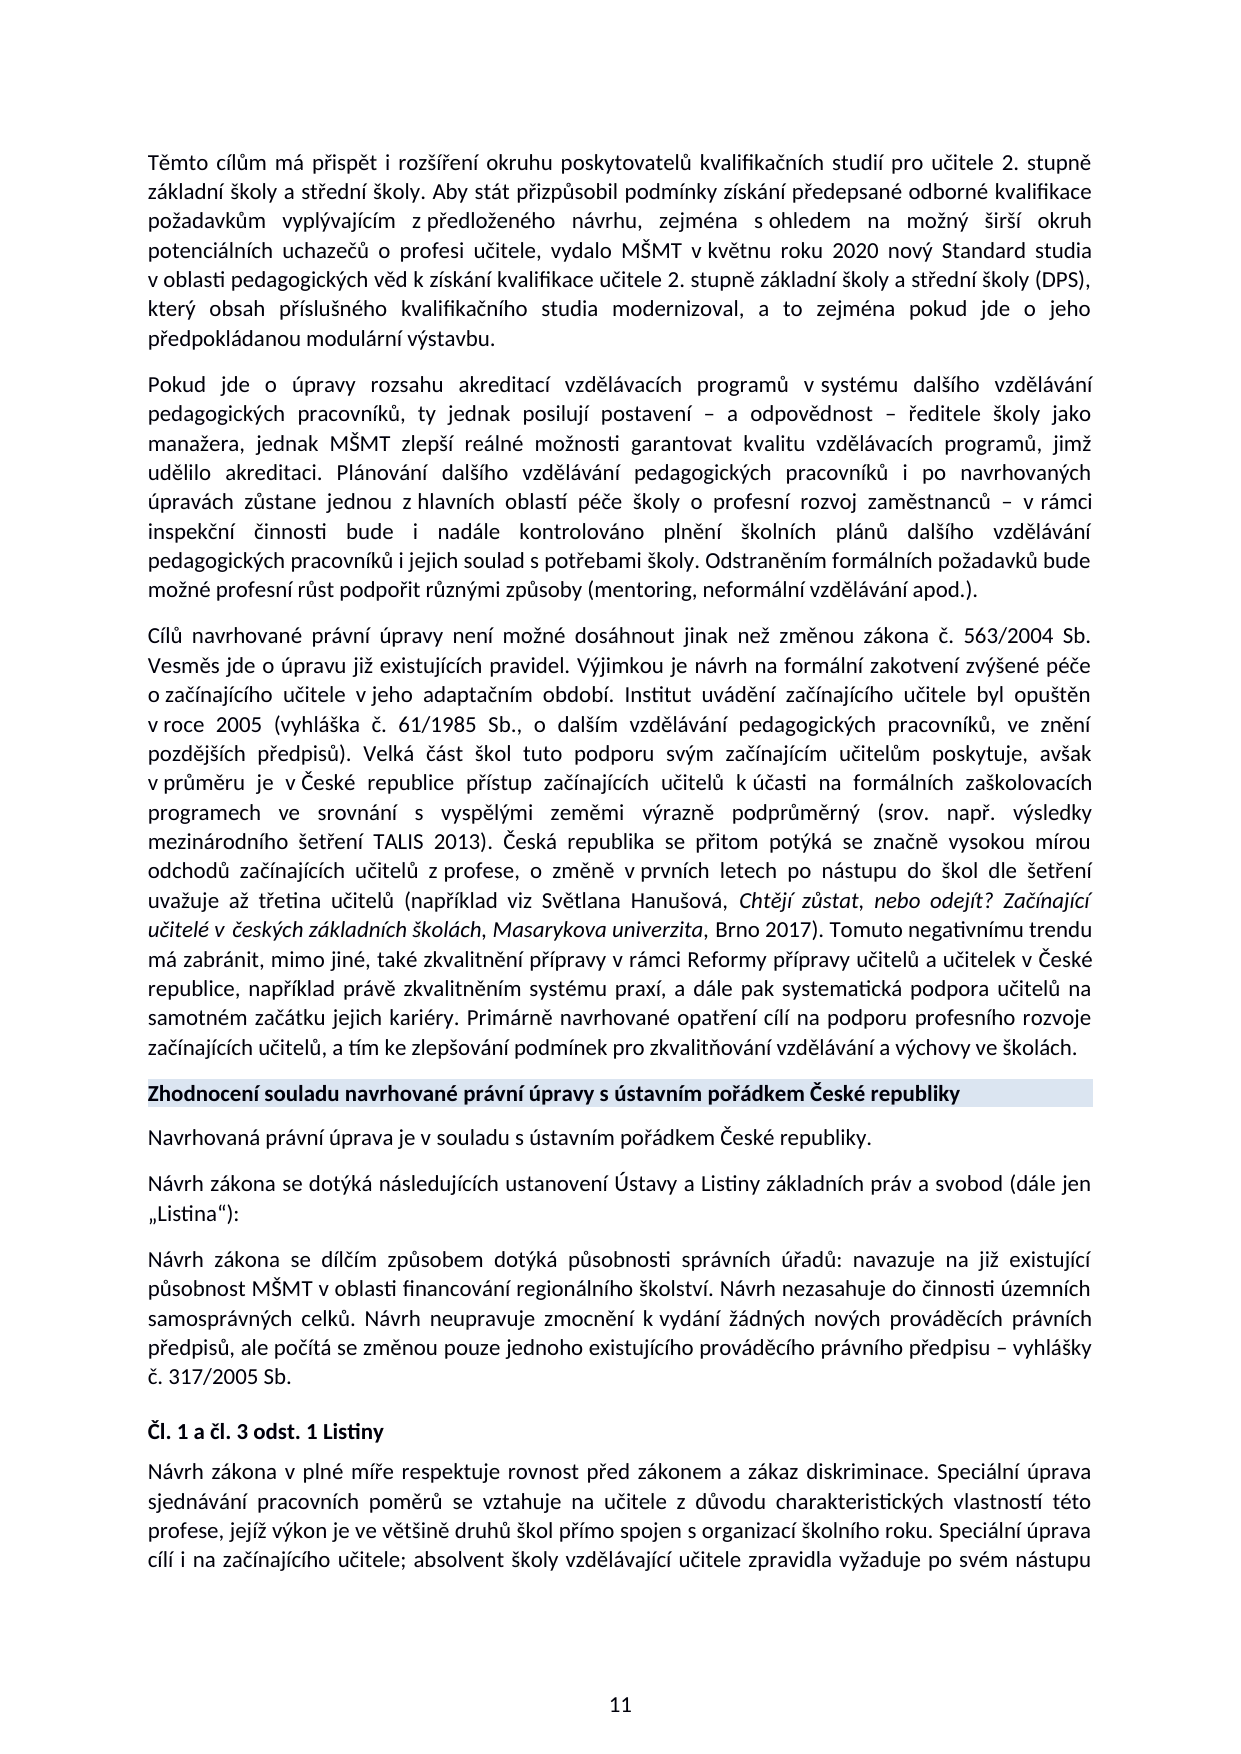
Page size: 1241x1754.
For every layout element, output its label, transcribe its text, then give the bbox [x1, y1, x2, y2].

text Navrhovaná právní úprava je v souladu s ústavním pořádkem České republiky. [148, 1123, 1093, 1152]
text Cílů navrhované právní úpravy není možné dosáhnout jinak než změnou zákona č. 563/2004 Sb. Vesměs jde o úpravu již existujících pravidel. Výjimkou je návrh na formální zakotvení zvýšené péče o začínajícího učitele v jeho adaptačním období. Institut uvádění začínajícího učitele byl opuštěn v roce 2005 (vyhláška č. 61/1985 Sb., o dalším vzdělávání pedagogických pracovníků, ve znění pozdějších předpisů). Velká část škol tuto podporu svým začínajícím učitelům poskytuje, avšak v průměru je v České republice přístup začínajících učitelů k účasti na formálních zaškolovacích programech ve srovnání s vyspělými zeměmi výrazně podprůměrný (srov. např. výsledky mezinárodního šetření TALIS 2013). Česká republika se přitom potýká se značně vysokou mírou odchodů začínajících učitelů z profese, o změně v prvních letech po nástupu do škol dle šetření uvažuje až třetina učitelů (například viz Světlana Hanušová, Chtějí zůstat, nebo odejít? Začínající učitelé v českých základních školách, Masarykova univerzita, Brno 2017). Tomuto negativnímu trendu má zabránit, mimo jiné, také zkvalitnění přípravy v rámci Reformy přípravy učitelů a učitelek v České republice, například právě zkvalitněním systému praxí, a dále pak systematická podpora učitelů na samotném začátku jejich kariéry. Primárně navrhované opatření cílí na podporu profesního rozvoje začínajících učitelů, a tím ke zlepšování podmínek pro zkvalitňování vzdělávání a výchovy ve školách. [148, 622, 1093, 1061]
text Návrh zákona se dílčím způsobem dotýká působnosti správních úřadů: navazuje na již existující působnost MŠMT v oblasti financování regionálního školství. Návrh nezasahuje do činnosti územních samosprávných celků. Návrh neupravuje zmocnění k vydání žádných nových prováděcích právních předpisů, ale počítá se změnou pouze jednoho existujícího prováděcího právního předpisu – vyhlášky č. 317/2005 Sb. [148, 1245, 1093, 1391]
text Zhodnocení souladu navrhované právní úpravy s ústavním pořádkem České republiky [148, 1079, 1093, 1107]
text Těmto cílům má přispět i rozšíření okruhu poskytovatelů kvalifikačních studií pro učitele 2. stupně základní školy a střední školy. Aby stát přizpůsobil podmínky získání předepsané odborné kvalifikace požadavkům vyplývajícím z předloženého návrhu, zejména s ohledem na možný širší okruh potenciálních uchazečů o profesi učitele, vydalo MŠMT v květnu roku 2020 nový Standard studia v oblasti pedagogických věd k získání kvalifikace učitele 2. stupně základní školy a střední školy (DPS), který obsah příslušného kvalifikačního studia modernizoval, a to zejména pokud jde o jeho předpokládanou modulární výstavbu. [148, 148, 1093, 352]
text Návrh zákona se dotýká následujících ustanovení Ústavy a Listiny základních práv a svobod (dále jen „Listina“): [148, 1169, 1093, 1227]
text Pokud jde o úpravy rozsahu akreditací vzdělávacích programů v systému dalšího vzdělávání pedagogických pracovníků, ty jednak posilují postavení – a odpovědnost – ředitele školy jako manažera, jednak MŠMT zlepší reálné možnosti garantovat kvalitu vzdělávacích programů, jimž udělilo akreditaci. Plánování dalšího vzdělávání pedagogických pracovníků i po navrhovaných úpravách zůstane jednou z hlavních oblastí péče školy o profesní rozvoj zaměstnanců – v rámci inspekční činnosti bude i nadále kontrolováno plnění školních plánů dalšího vzdělávání pedagogických pracovníků i jejich soulad s potřebami školy. Odstraněním formálních požadavků bude možné profesní růst podpořit různými způsoby (mentoring, neformální vzdělávání apod.). [148, 370, 1093, 603]
text Čl. 1 a čl. 3 odst. 1 Listiny [148, 1417, 1093, 1445]
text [148, 1457, 1093, 1573]
